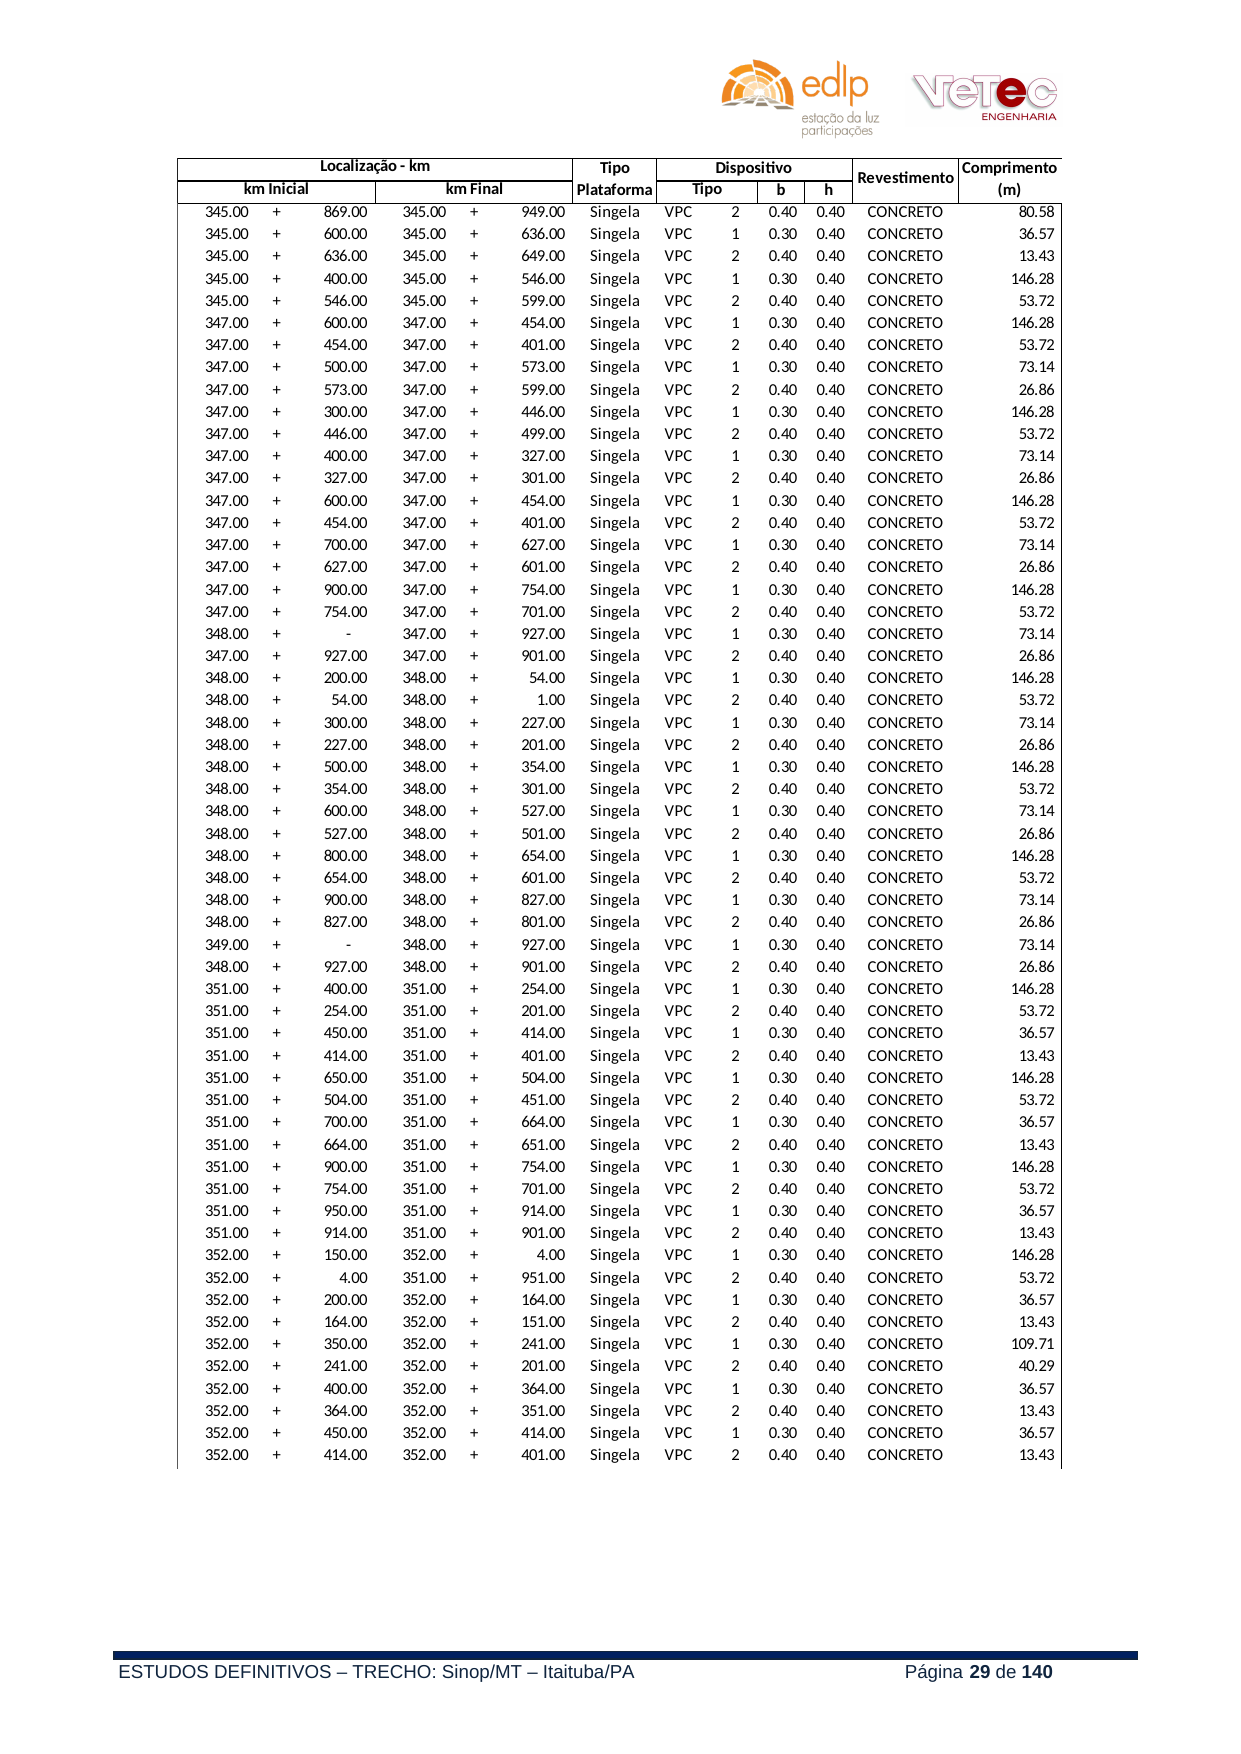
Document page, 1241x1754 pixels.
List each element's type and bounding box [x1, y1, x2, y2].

picture [700, 27, 893, 158]
picture [904, 73, 1064, 127]
